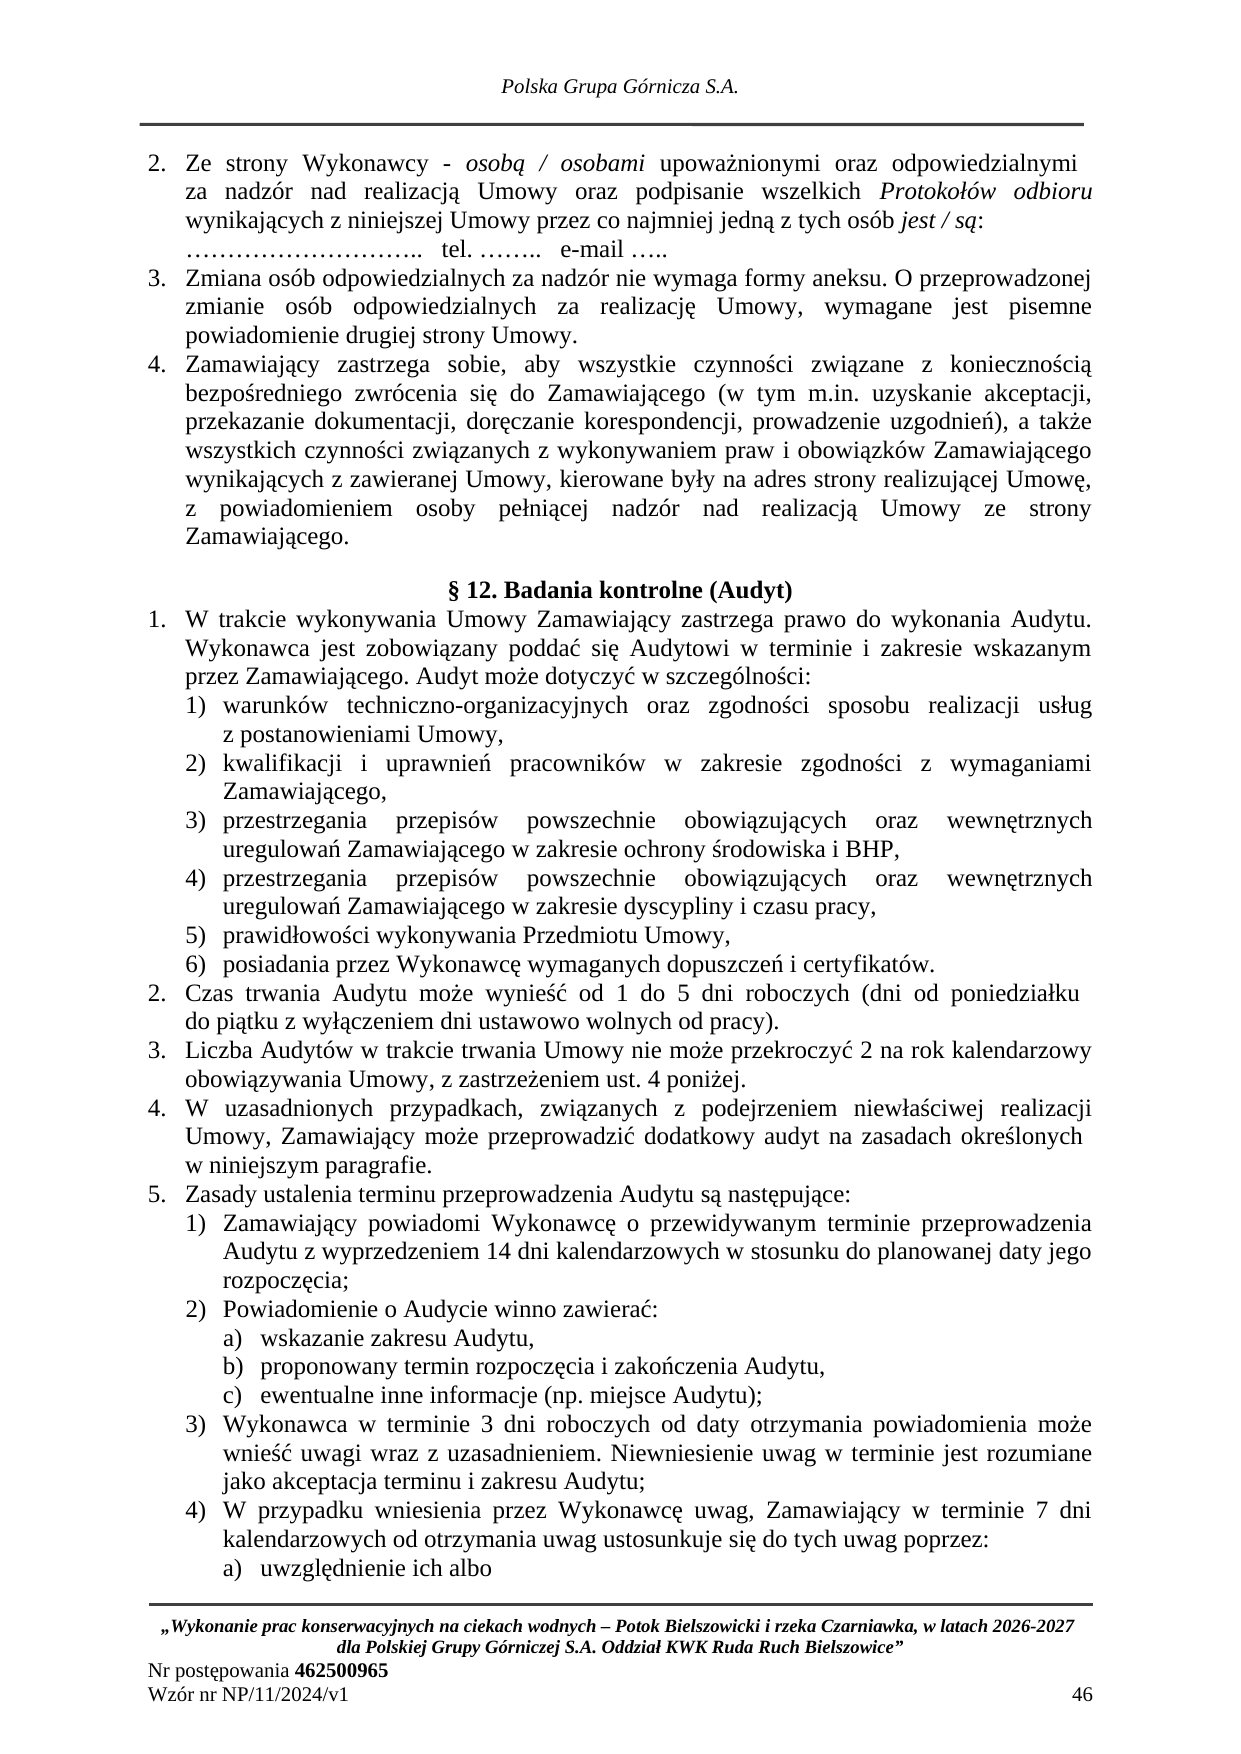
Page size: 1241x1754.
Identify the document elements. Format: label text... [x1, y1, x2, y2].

list proponowany termin rozpoczęcia i zakończenia Audytu, [223, 1351, 1093, 1380]
subtitle § 12. Badania kontrolne (Audyt) [148, 575, 1093, 604]
list Czas trwania Audytu może wynieść od 1 do 5 dni roboczych (dni od poniedziałku do piątku z wyłączeniem dni ustawowo wolnych od pracy). [148, 978, 1093, 1035]
list Zamawiający powiadomi Wykonawcę o przewidywanym terminie przeprowadzenia Audytu z wyprzedzeniem 14 dni kalendarzowych w stosunku do planowanej daty jego rozpoczęcia; [185, 1208, 1093, 1294]
list Wykonawca w terminie 3 dni roboczych od daty otrzymania powiadomienia może wnieść uwagi wraz z uzasadnieniem. Niewniesienie uwag w terminie jest rozumiane jako akceptacja terminu i zakresu Audytu; [185, 1409, 1093, 1495]
list W przypadku wniesienia przez Wykonawcę uwag, Zamawiający w terminie 7 dni kalendarzowych od otrzymania uwag ustosunkuje się do tych uwag poprzez: [185, 1495, 1093, 1553]
list Ze strony Wykonawcy - osobą / osobami upoważnionymi oraz odpowiedzialnymi za nadzór nad realizacją Umowy oraz podpisanie wszelkich Protokołów odbioru wynikających z niniejszej Umowy przez co najmniej jedną z tych osób jest / są: [148, 148, 1093, 234]
list Powiadomienie o Audycie winno zawierać: [185, 1294, 1093, 1323]
list wskazanie zakresu Audytu, [223, 1323, 1093, 1351]
list Zmiana osób odpowiedzialnych za nadzór nie wymaga formy aneksu. O przeprowadzonej zmianie osób odpowiedzialnych za realizację Umowy, wymagane jest pisemne powiadomienie drugiej strony Umowy. [148, 263, 1093, 349]
list przestrzegania przepisów powszechnie obowiązujących oraz wewnętrznych uregulowań Zamawiającego w zakresie ochrony środowiska i BHP, [185, 805, 1093, 863]
list posiadania przez Wykonawcę wymaganych dopuszczeń i certyfikatów. [185, 949, 1093, 978]
list prawidłowości wykonywania Przedmiotu Umowy, [185, 920, 1093, 949]
list Zasady ustalenia terminu przeprowadzenia Audytu są następujące: [148, 1179, 1093, 1208]
list kwalifikacji i uprawnień pracowników w zakresie zgodności z wymaganiami Zamawiającego, [185, 748, 1093, 805]
list ewentualne inne informacje (np. miejsce Audytu); [223, 1380, 1093, 1409]
list Zamawiający zastrzega sobie, aby wszystkie czynności związane z koniecznością bezpośredniego zwrócenia się do Zamawiającego (w tym m.in. uzyskanie akceptacji, przekazanie dokumentacji, doręczanie korespondencji, prowadzenie uzgodnień), a także wszystkich czynności związanych z wykonywaniem praw i obowiązków Zamawiającego wynikających z zawieranej Umowy, kierowane były na adres strony realizującej Umowę, z powiadomieniem osoby pełniącej nadzór nad realizacją Umowy ze strony Zamawiającego. [148, 349, 1093, 550]
list W trakcie wykonywania Umowy Zamawiający zastrzega prawo do wykonania Audytu. Wykonawca jest zobowiązany poddać się Audytowi w terminie i zakresie wskazanym przez Zamawiającego. Audyt może dotyczyć w szczególności: [148, 604, 1093, 690]
list uwzględnienie ich albo [223, 1553, 1093, 1581]
list przestrzegania przepisów powszechnie obowiązujących oraz wewnętrznych uregulowań Zamawiającego w zakresie dyscypliny i czasu pracy, [185, 863, 1093, 920]
list W uzasadnionych przypadkach, związanych z podejrzeniem niewłaściwej realizacji Umowy, Zamawiający może przeprowadzić dodatkowy audyt na zasadach określonych w niniejszym paragrafie. [148, 1093, 1093, 1179]
list warunków techniczno-organizacyjnych oraz zgodności sposobu realizacji usług z postanowieniami Umowy, [185, 690, 1093, 748]
text ……………………….. tel. …….. e-mail ….. [185, 234, 1093, 263]
list Liczba Audytów w trakcie trwania Umowy nie może przekroczyć 2 na rok kalendarzowy obowiązywania Umowy, z zastrzeżeniem ust. 4 poniżej. [148, 1035, 1093, 1093]
